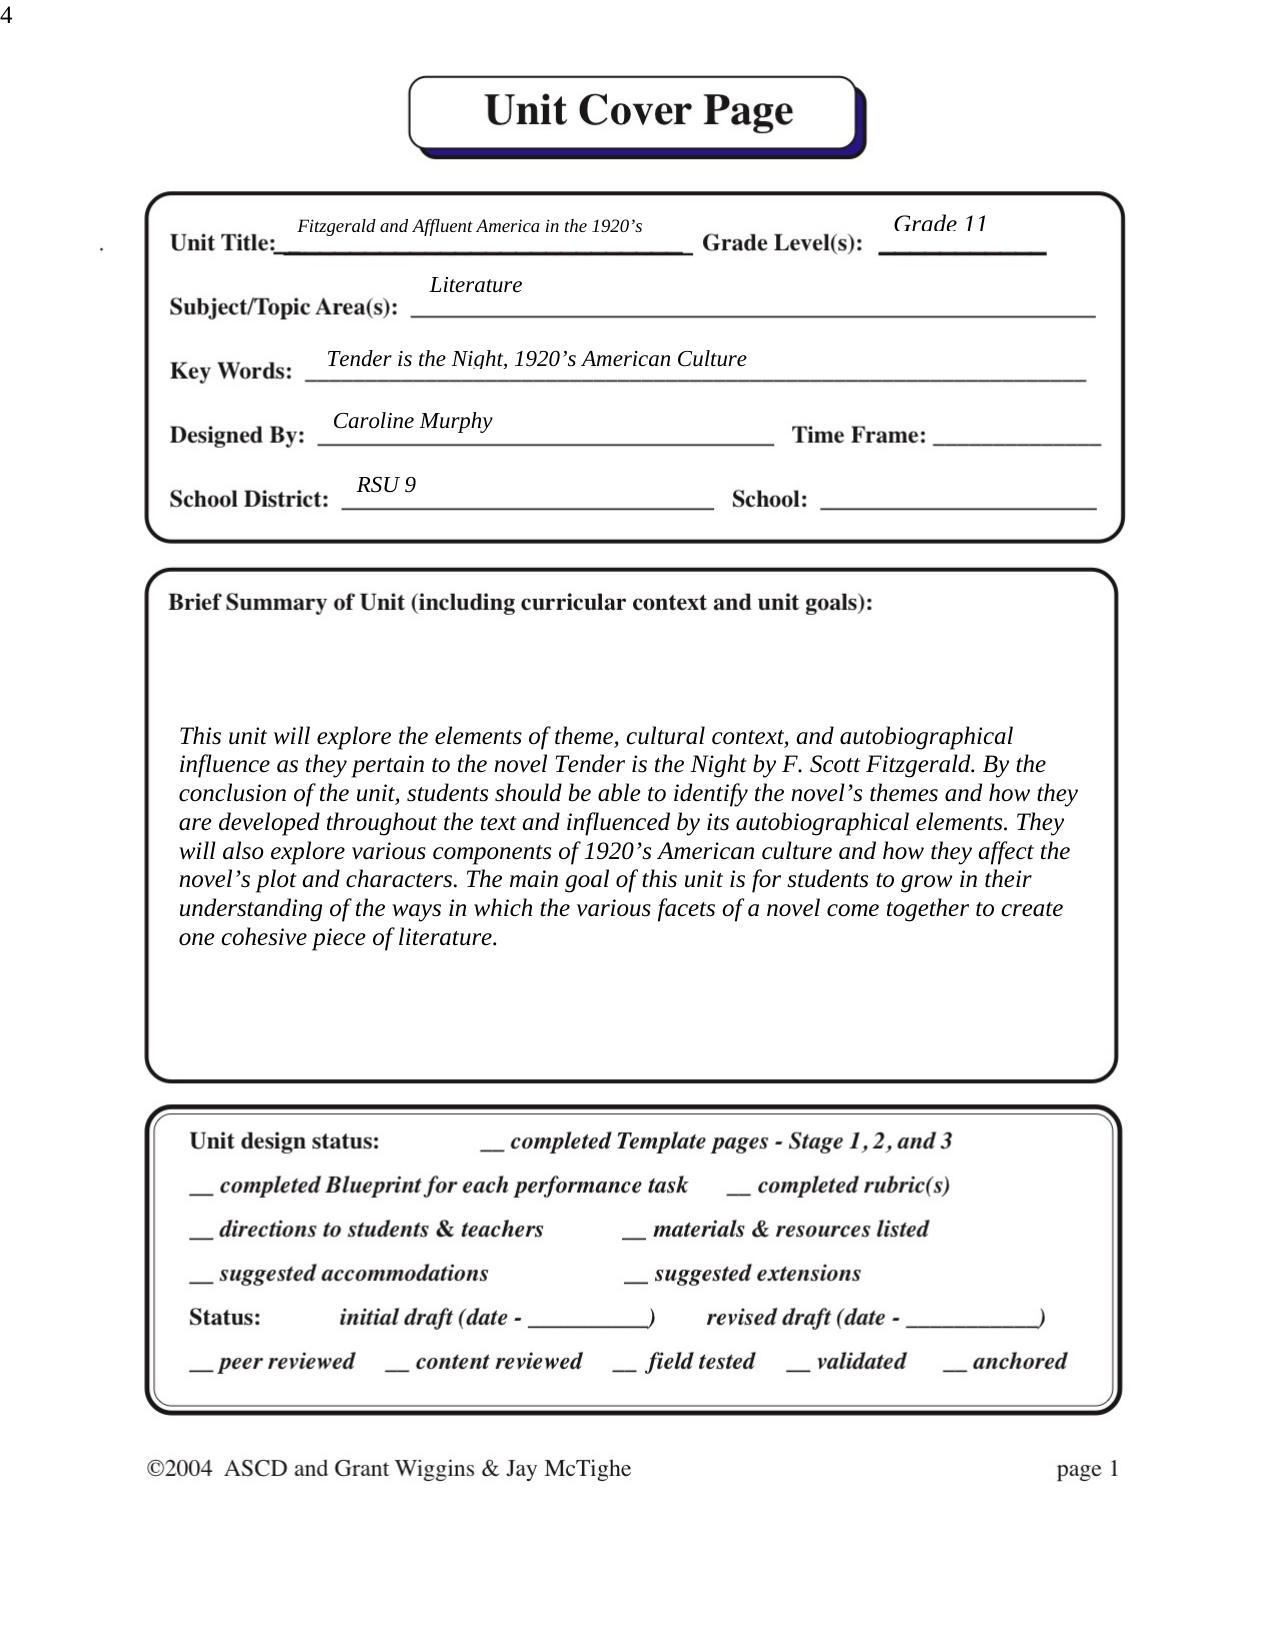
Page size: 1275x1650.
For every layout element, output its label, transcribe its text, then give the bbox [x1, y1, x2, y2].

list 4 [0, 0, 1275, 29]
picture [8, 29, 1228, 1540]
